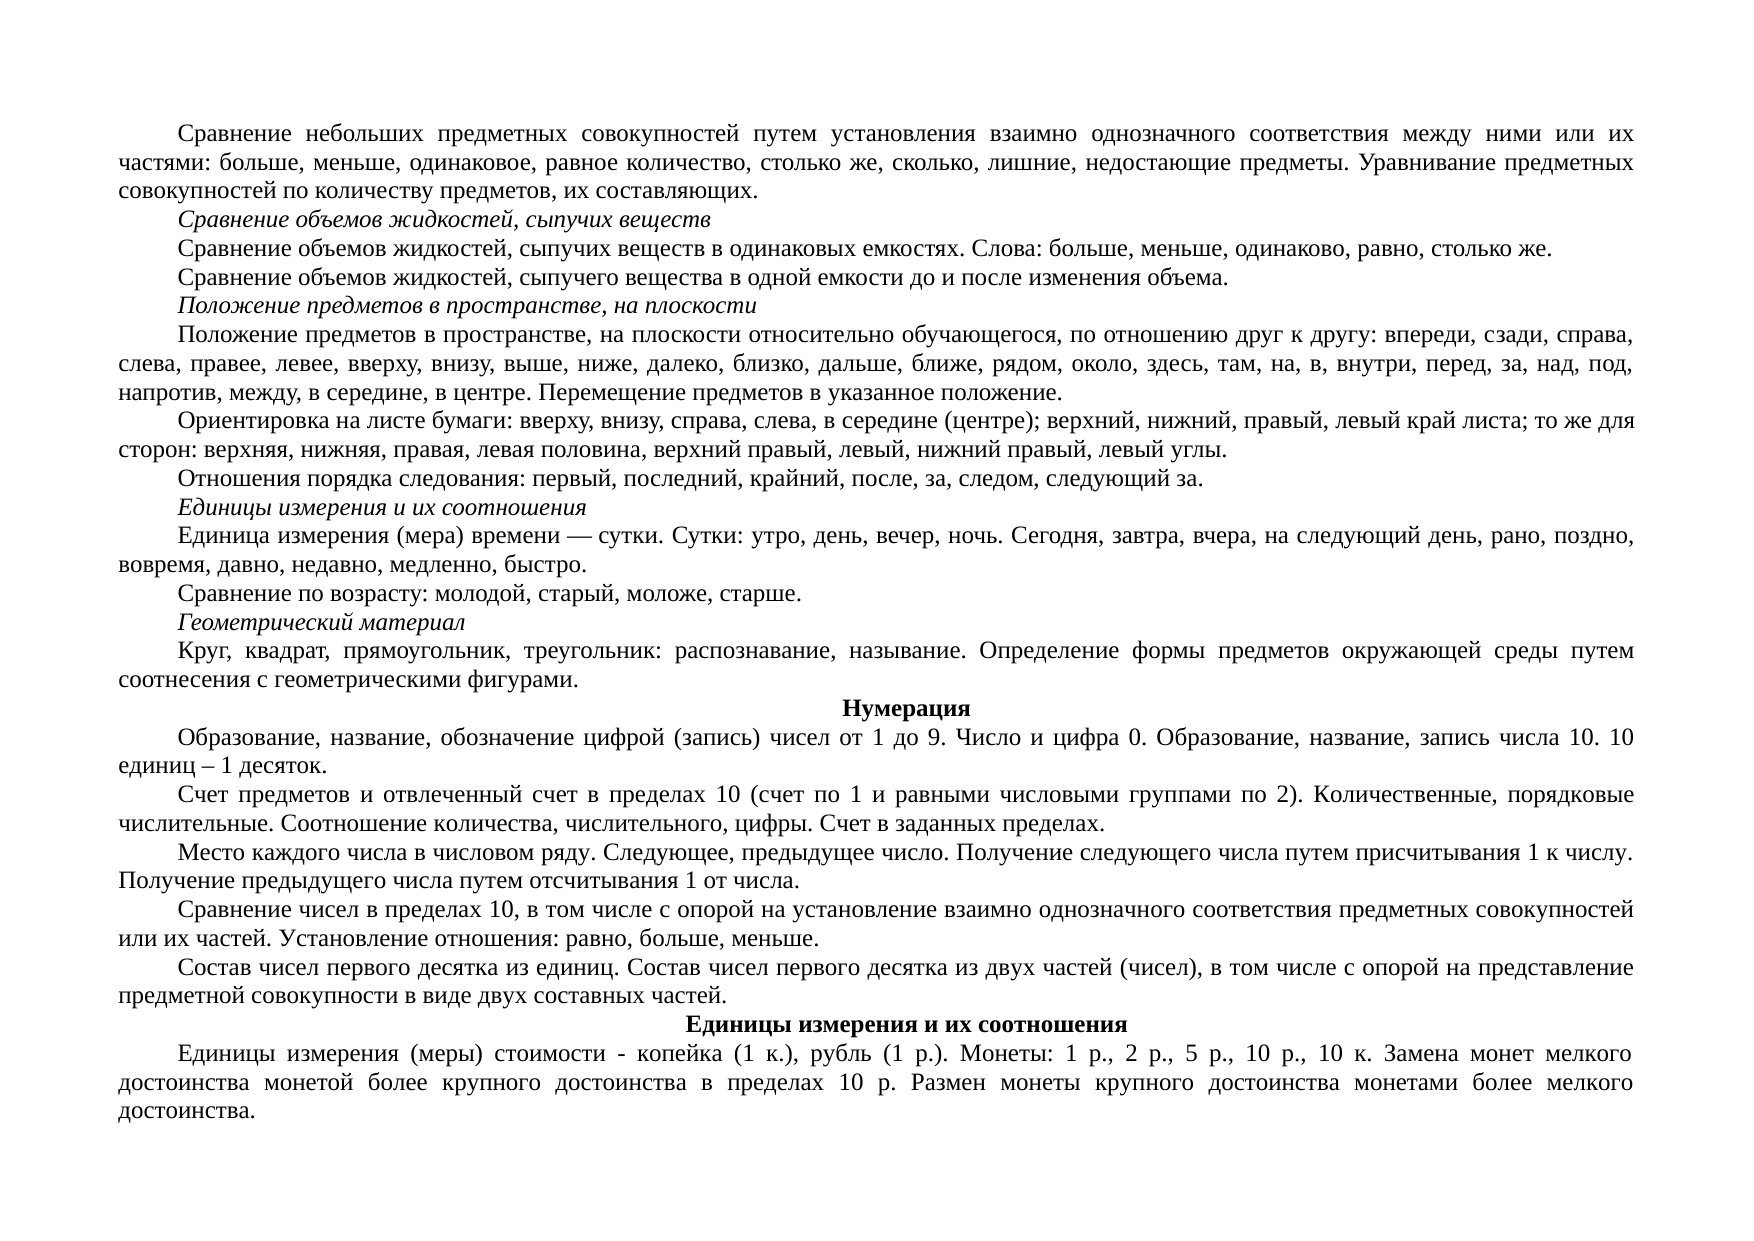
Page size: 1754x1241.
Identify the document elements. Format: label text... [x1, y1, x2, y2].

text Единицы измерения и их соотношения [118, 1009, 1636, 1038]
text Геометрический материал [118, 607, 1636, 636]
text Отношения порядка следования: первый, последний, крайний, после, за, следом, следующий за. [118, 463, 1636, 492]
text Сравнение объемов жидкостей, сыпучего вещества в одной емкости до и после изменения объема. [118, 262, 1636, 291]
text Сравнение небольших предметных совокупностей путем установления взаимно однозначного соответствия между ними или их частями: больше, меньше, одинаковое, равное количество, столько же, сколько, лишние, недостающие предметы. Уравнивание предметных совокупностей по количеству предметов, их составляющих. [118, 118, 1636, 204]
text Положение предметов в пространстве, на плоскости [118, 291, 1636, 319]
text Единицы измерения (меры) стоимости - копейка (1 к.), рубль (1 р.). Монеты: 1 р., 2 р., 5 р., 10 р., 10 к. Замена монет мелкого достоинства монетой более крупного достоинства в пределах 10 р. Размен монеты крупного достоинства монетами более мелкого достоинства. [118, 1038, 1636, 1124]
text Счет предметов и отвлеченный счет в пределах 10 (счет по 1 и равными числовыми группами по 2). Количественные, порядковые числительные. Соотношение количества, числительного, цифры. Счет в заданных пределах. [118, 779, 1636, 837]
text Сравнение чисел в пределах 10, в том числе с опорой на установление взаимно однозначного соответствия предметных совокупностей или их частей. Установление отношения: равно, больше, меньше. [118, 894, 1636, 952]
text Ориентировка на листе бумаги: вверху, внизу, справа, слева, в середине (центре); верхний, нижний, правый, левый край листа; то же для сторон: верхняя, нижняя, правая, левая половина, верхний правый, левый, нижний правый, левый углы. [118, 406, 1636, 463]
text Круг, квадрат, прямоугольник, треугольник: распознавание, называние. Определение формы предметов окружающей среды путем соотнесения с геометрическими фигурами. [118, 636, 1636, 693]
text Образование, название, обозначение цифрой (запись) чисел от 1 до 9. Число и цифра 0. Образование, название, запись числа 10. 10 единиц – 1 десяток. [118, 722, 1636, 779]
text Единицы измерения и их соотношения [118, 492, 1636, 521]
text Сравнение объемов жидкостей, сыпучих веществ в одинаковых емкостях. Слова: больше, меньше, одинаково, равно, столько же. [118, 233, 1636, 262]
text Нумерация [118, 693, 1636, 722]
text Сравнение объемов жидкостей, сыпучих веществ [118, 204, 1636, 233]
text Место каждого числа в числовом ряду. Следующее, предыдущее число. Получение следующего числа путем присчитывания 1 к числу. Получение предыдущего числа путем отсчитывания 1 от числа. [118, 837, 1636, 894]
text Положение предметов в пространстве, на плоскости относительно обучающегося, по отношению друг к другу: впереди, сзади, справа, слева, правее, левее, вверху, внизу, выше, ниже, далеко, близко, дальше, ближе, рядом, около, здесь, там, на, в, внутри, перед, за, над, под, напротив, между, в середине, в центре. Перемещение предметов в указанное положение. [118, 319, 1636, 406]
text Состав чисел первого десятка из единиц. Состав чисел первого десятка из двух частей (чисел), в том числе с опорой на представление предметной совокупности в виде двух составных частей. [118, 952, 1636, 1009]
text Сравнение по возрасту: молодой, старый, моложе, старше. [118, 578, 1636, 607]
text Единица измерения (мера) времени — сутки. Сутки: утро, день, вечер, ночь. Сегодня, завтра, вчера, на следующий день, рано, поздно, вовремя, давно, недавно, медленно, быстро. [118, 521, 1636, 578]
